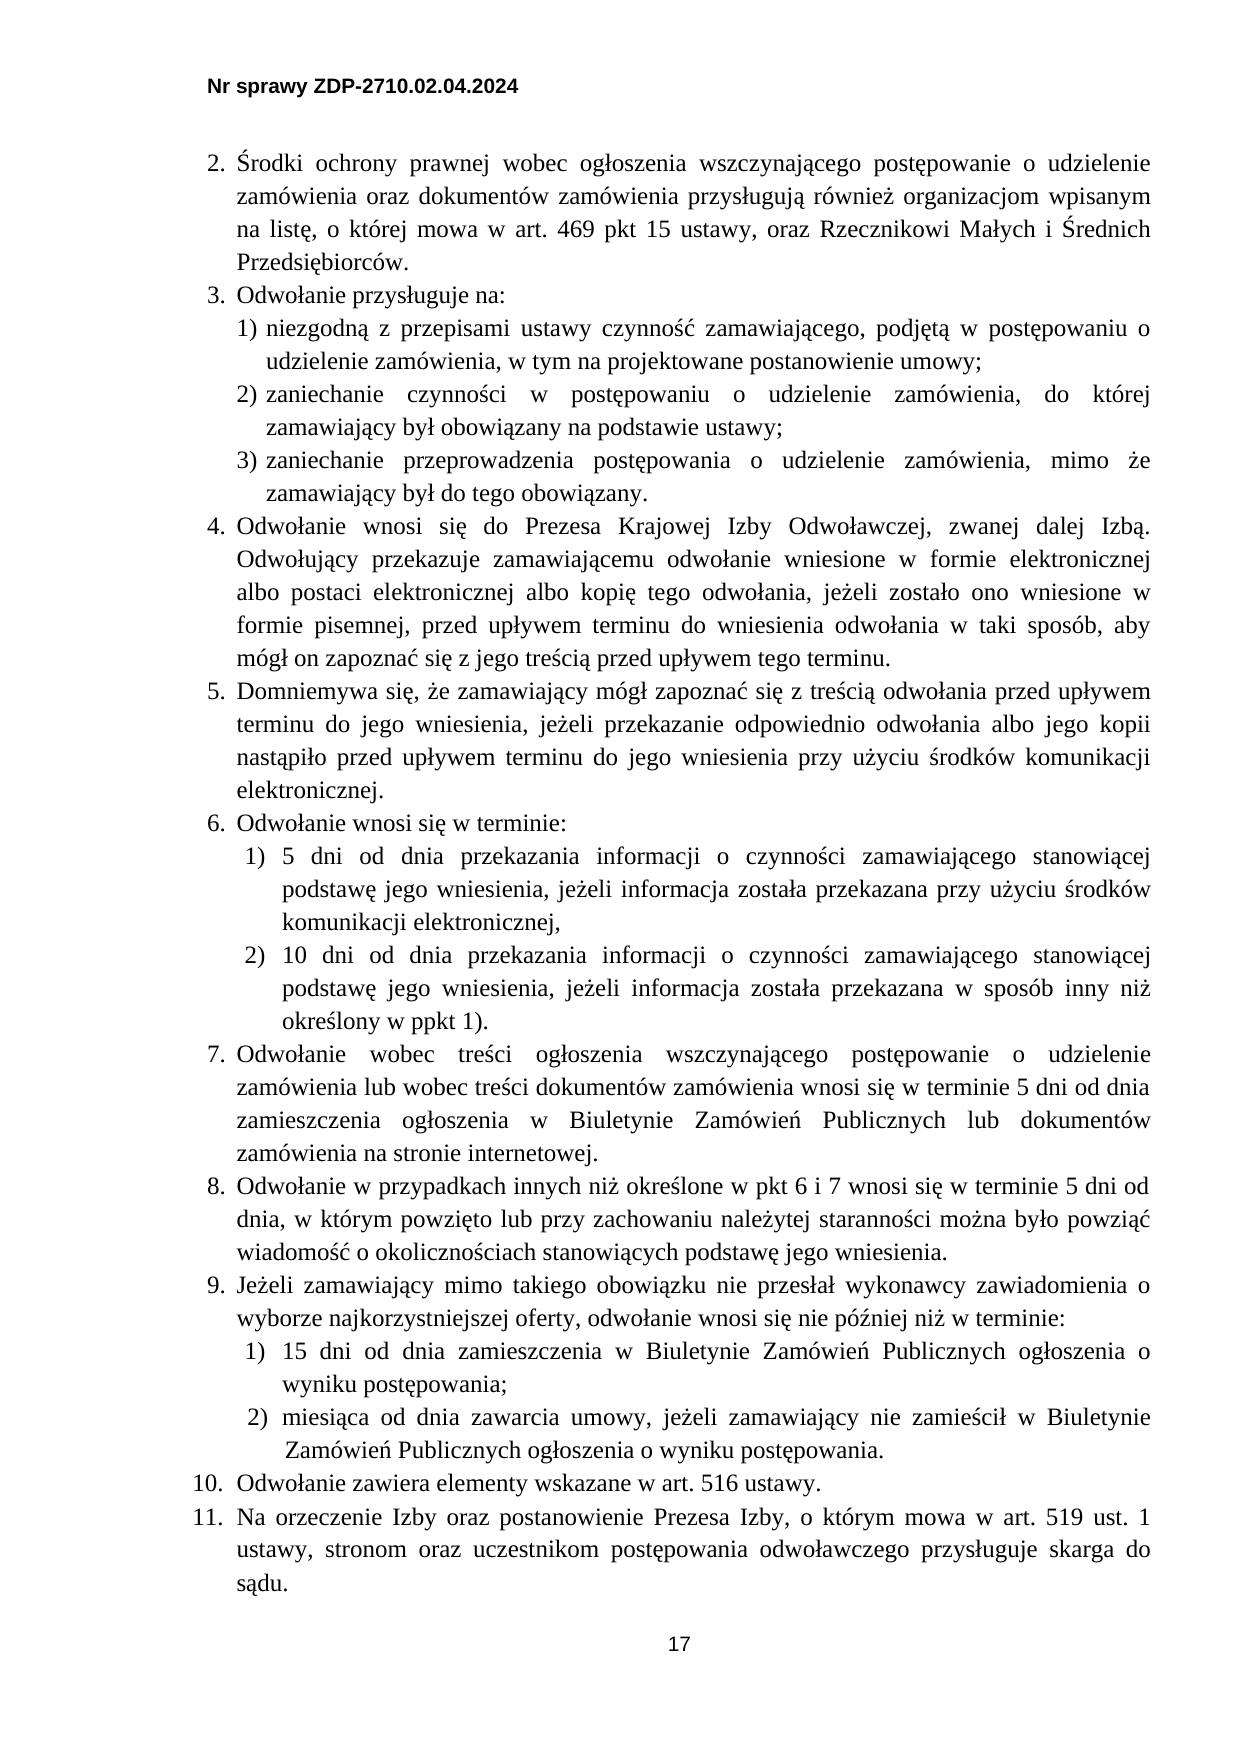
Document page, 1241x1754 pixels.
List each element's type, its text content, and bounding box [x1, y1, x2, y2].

list Domniemywa się, że zamawiający mógł zapoznać się z treścią odwołania przed upływem terminu do jego wniesienia, jeżeli przekazanie odpowiednio odwołania albo jego kopii nastąpiło przed upływem terminu do jego wniesienia przy użyciu środków komunikacji elektronicznej. [207, 676, 1152, 804]
list 15 dni od dnia zamieszczenia w Biuletynie Zamówień Publicznych ogłoszenia o wyniku postępowania; [244, 1336, 1152, 1398]
list Odwołanie w przypadkach innych niż określone w pkt 6 i 7 wnosi się w terminie 5 dni od dnia, w którym powzięto lub przy zachowaniu należytej staranności można było powziąć wiadomość o okolicznościach stanowiących podstawę jego wniesienia. [207, 1171, 1152, 1266]
list Odwołanie przysługuje na: [207, 280, 1152, 308]
list Środki ochrony prawnej wobec ogłoszenia wszczynającego postępowanie o udzielenie zamówienia oraz dokumentów zamówienia przysługują również organizacjom wpisanym na listę, o której mowa w art. 469 pkt 15 ustawy, oraz Rzecznikowi Małych i Średnich Przedsiębiorców. [207, 148, 1152, 276]
list 3) zaniechanie przeprowadzenia postępowania o udzielenie zamówienia, mimo że zamawiający był do tego obowiązany. [236, 445, 1152, 507]
list 10 dni od dnia przekazania informacji o czynności zamawiającego stanowiącej podstawę jego wniesienia, jeżeli informacja została przekazana w sposób inny niż określony w ppkt 1). [244, 940, 1152, 1035]
list 2) zaniechanie czynności w postępowaniu o udzielenie zamówienia, do której zamawiający był obowiązany na podstawie ustawy; [236, 379, 1152, 441]
list Odwołanie wnosi się w terminie: [207, 808, 1152, 837]
list Odwołanie wnosi się do Prezesa Krajowej Izby Odwoławczej, zwanej dalej Izbą. Odwołujący przekazuje zamawiającemu odwołanie wniesione w formie elektronicznej albo postaci elektronicznej albo kopię tego odwołania, jeżeli zostało ono wniesione w formie pisemnej, przed upływem terminu do wniesienia odwołania w taki sposób, aby mógł on zapoznać się z jego treścią przed upływem tego terminu. [207, 511, 1152, 672]
list Na orzeczenie Izby oraz postanowienie Prezesa Izby, o którym mowa w art. 519 ust. 1 ustawy, stronom oraz uczestnikom postępowania odwoławczego przysługuje skarga do sądu. [192, 1502, 1152, 1596]
list Odwołanie wobec treści ogłoszenia wszczynającego postępowanie o udzielenie zamówienia lub wobec treści dokumentów zamówienia wnosi się w terminie 5 dni od dnia zamieszczenia ogłoszenia w Biuletynie Zamówień Publicznych lub dokumentów zamówienia na stronie internetowej. [207, 1039, 1152, 1167]
list miesiąca od dnia zawarcia umowy, jeżeli zamawiający nie zamieścił w Biuletynie Zamówień Publicznych ogłoszenia o wyniku postępowania. [247, 1402, 1152, 1464]
list Odwołanie zawiera elementy wskazane w art. 516 ustawy. [192, 1468, 1152, 1497]
list 1) niezgodną z przepisami ustawy czynność zamawiającego, podjętą w postępowaniu o udzielenie zamówienia, w tym na projektowane postanowienie umowy; [236, 313, 1152, 374]
list 5 dni od dnia przekazania informacji o czynności zamawiającego stanowiącej podstawę jego wniesienia, jeżeli informacja została przekazana przy użyciu środków komunikacji elektronicznej, [244, 841, 1152, 936]
list Jeżeli zamawiający mimo takiego obowiązku nie przesłał wykonawcy zawiadomienia o wyborze najkorzystniejszej oferty, odwołanie wnosi się nie później niż w terminie: [207, 1270, 1152, 1332]
